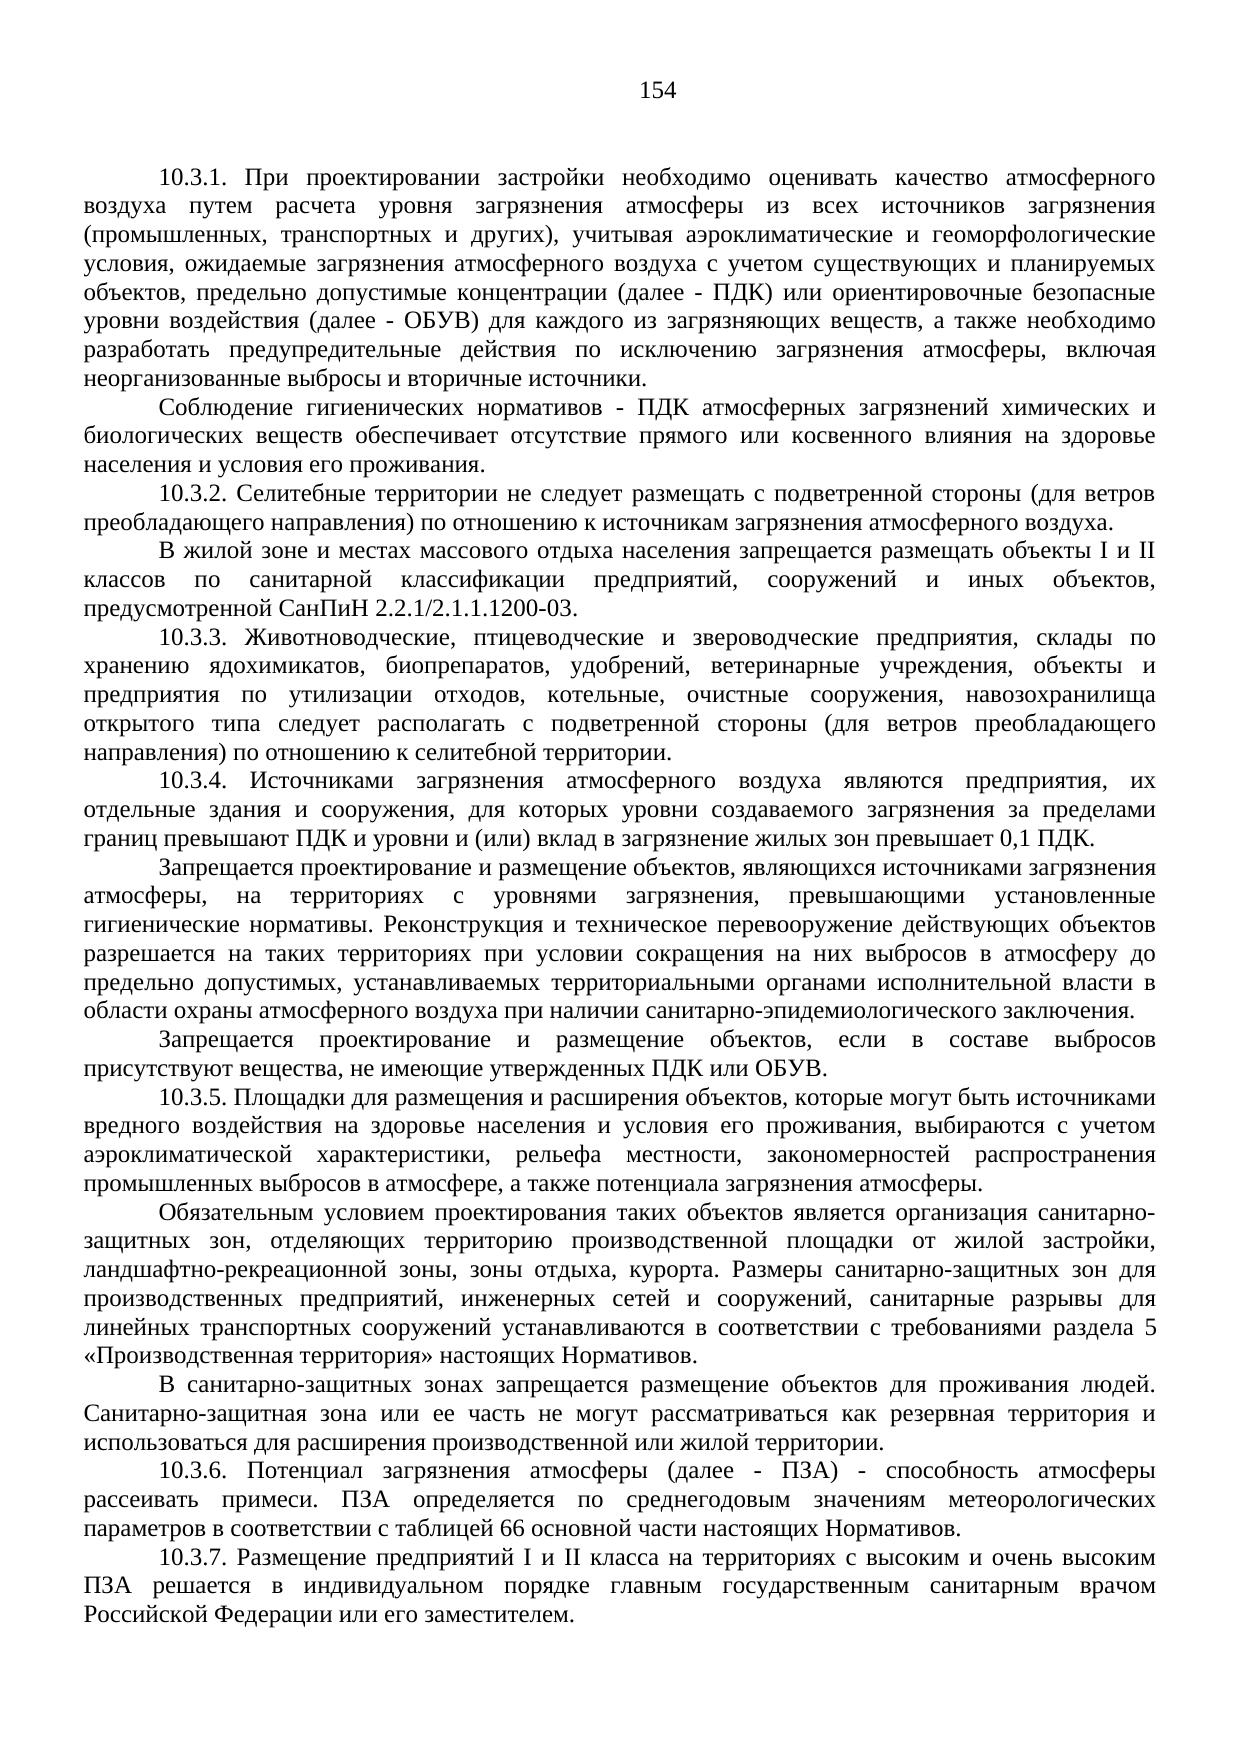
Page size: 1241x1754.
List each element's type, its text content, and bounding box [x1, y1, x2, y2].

text Запрещается проектирование и размещение объектов, являющихся источниками загрязнения атмосферы, на территориях с уровнями загрязнения, превышающими установленные гигиенические нормативы. Реконструкция и техническое перевооружение действующих объектов разрешается на таких территориях при условии сокращения на них выбросов в атмосферу до предельно допустимых, устанавливаемых территориальными органами исполнительной власти в области охраны атмосферного воздуха при наличии санитарно-эпидемиологического заключения. [83, 852, 1157, 1024]
text Обязательным условием проектирования таких объектов является организация санитарно-защитных зон, отделяющих территорию производственной площадки от жилой застройки, ландшафтно-рекреационной зоны, зоны отдыха, курорта. Размеры санитарно-защитных зон для производственных предприятий, инженерных сетей и сооружений, санитарные разрывы для линейных транспортных сооружений устанавливаются в соответствии с требованиями раздела 5 «Производственная территория» настоящих Нормативов. [83, 1197, 1157, 1369]
text 10.3.1. При проектировании застройки необходимо оценивать качество атмосферного воздуха путем расчета уровня загрязнения атмосферы из всех источников загрязнения (промышленных, транспортных и других), учитывая аэроклиматические и геоморфологические условия, ожидаемые загрязнения атмосферного воздуха с учетом существующих и планируемых объектов, предельно допустимые концентрации (далее - ПДК) или ориентировочные безопасные уровни воздействия (далее - ОБУВ) для каждого из загрязняющих веществ, а также необходимо разработать предупредительные действия по исключению загрязнения атмосферы, включая неорганизованные выбросы и вторичные источники. [83, 162, 1157, 392]
text 10.3.4. Источниками загрязнения атмосферного воздуха являются предприятия, их отдельные здания и сооружения, для которых уровни создаваемого загрязнения за пределами границ превышают ПДК и уровни и (или) вклад в загрязнение жилых зон превышает 0,1 ПДК. [83, 765, 1157, 852]
text Соблюдение гигиенических нормативов - ПДК атмосферных загрязнений химических и биологических веществ обеспечивает отсутствие прямого или косвенного влияния на здоровье населения и условия его проживания. [83, 392, 1157, 478]
text В санитарно-защитных зонах запрещается размещение объектов для проживания людей. Санитарно-защитная зона или ее часть не могут рассматриваться как резервная территория и использоваться для расширения производственной или жилой территории. [83, 1369, 1157, 1455]
text Запрещается проектирование и размещение объектов, если в составе выбросов присутствуют вещества, не имеющие утвержденных ПДК или ОБУВ. [83, 1024, 1157, 1082]
text 10.3.5. Площадки для размещения и расширения объектов, которые могут быть источниками вредного воздействия на здоровье населения и условия его проживания, выбираются с учетом аэроклиматической характеристики, рельефа местности, закономерностей распространения промышленных выбросов в атмосфере, а также потенциала загрязнения атмосферы. [83, 1082, 1157, 1197]
text 10.3.3. Животноводческие, птицеводческие и звероводческие предприятия, склады по хранению ядохимикатов, биопрепаратов, удобрений, ветеринарные учреждения, объекты и предприятия по утилизации отходов, котельные, очистные сооружения, навозохранилища открытого типа следует располагать с подветренной стороны (для ветров преобладающего направления) по отношению к селитебной территории. [83, 622, 1157, 765]
text 10.3.6. Потенциал загрязнения атмосферы (далее - ПЗА) - способность атмосферы рассеивать примеси. ПЗА определяется по среднегодовым значениям метеорологических параметров в соответствии с таблицей 66 основной части настоящих Нормативов. [83, 1455, 1157, 1542]
text 10.3.2. Селитебные территории не следует размещать с подветренной стороны (для ветров преобладающего направления) по отношению к источникам загрязнения атмосферного воздуха. [83, 478, 1157, 535]
text 10.3.7. Размещение предприятий I и II класса на территориях с высоким и очень высоким ПЗА решается в индивидуальном порядке главным государственным санитарным врачом Российской Федерации или его заместителем. [83, 1542, 1157, 1628]
text В жилой зоне и местах массового отдыха населения запрещается размещать объекты I и II классов по санитарной классификации предприятий, сооружений и иных объектов, предусмотренной СанПиН 2.2.1/2.1.1.1200-03. [83, 535, 1157, 622]
